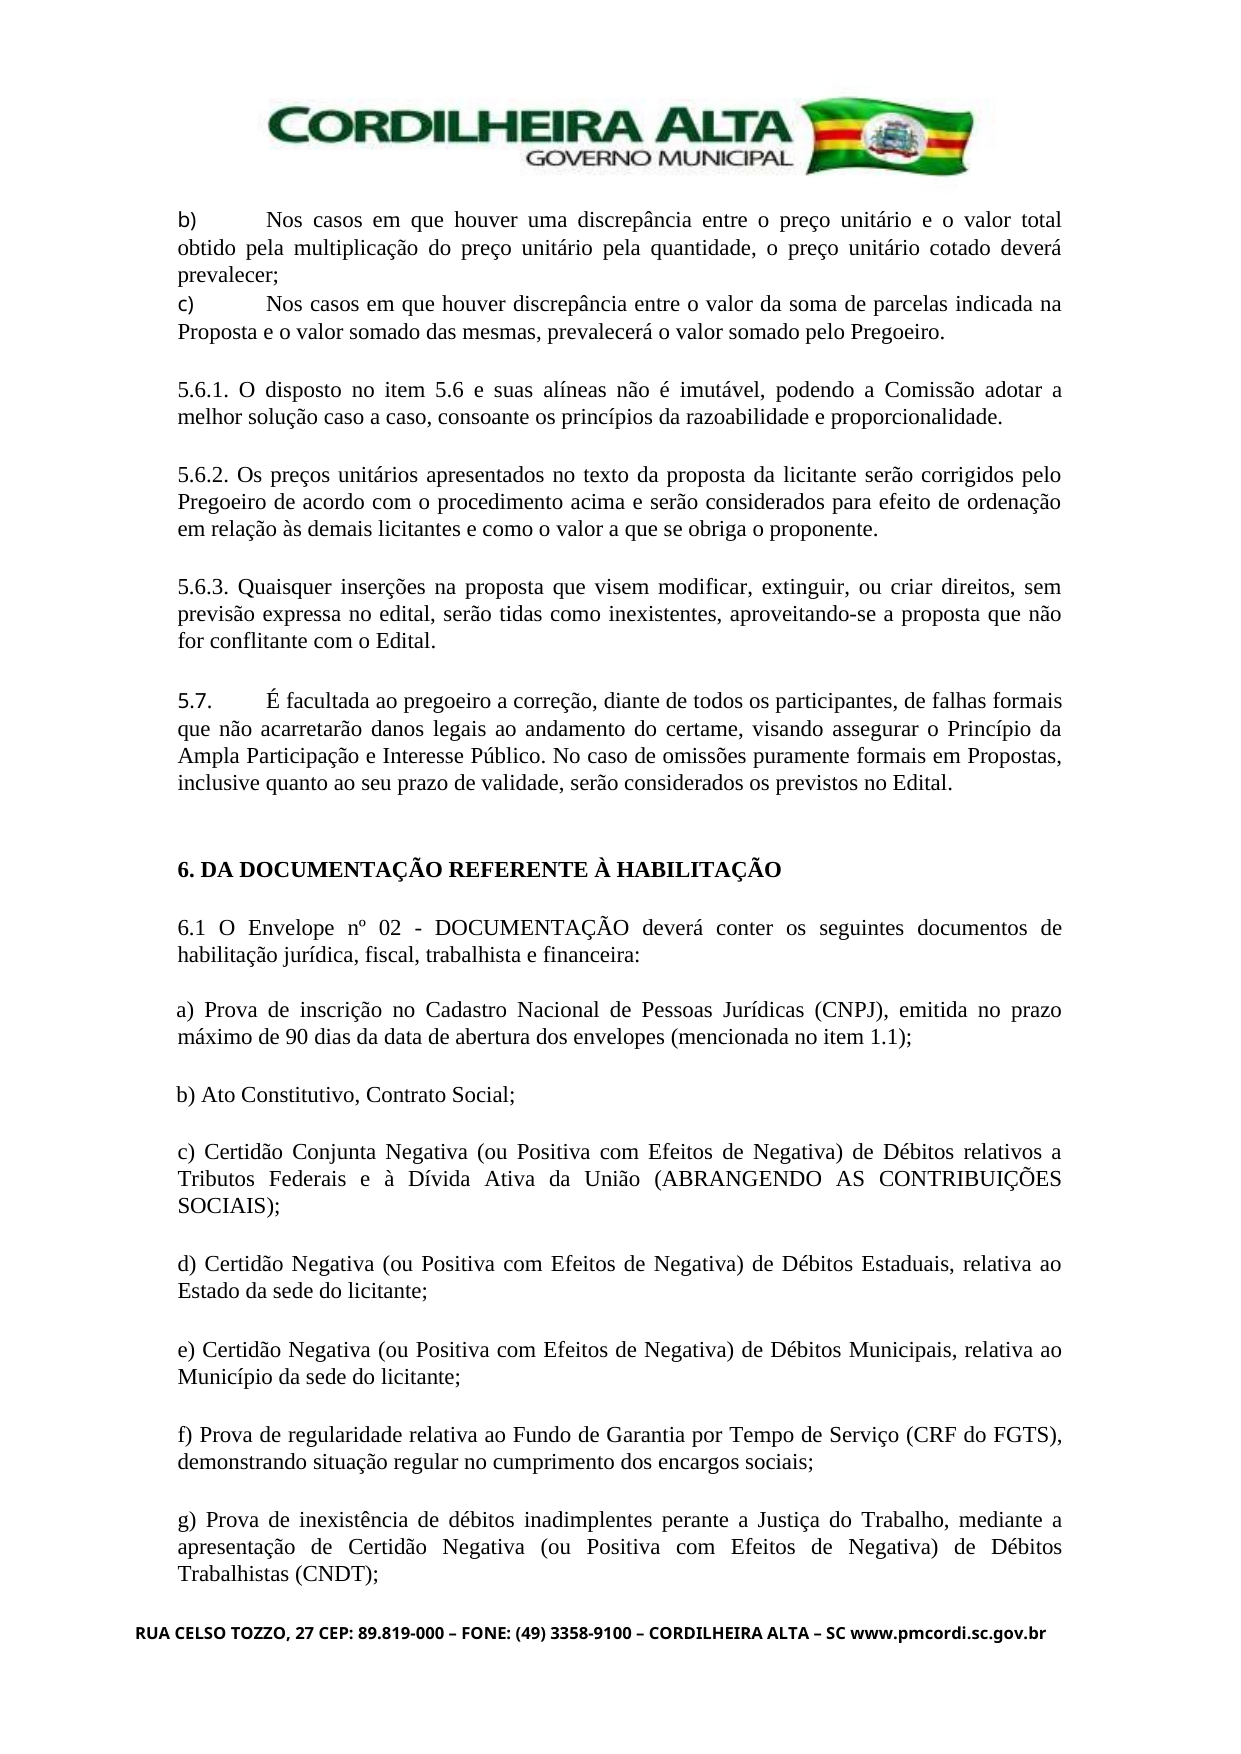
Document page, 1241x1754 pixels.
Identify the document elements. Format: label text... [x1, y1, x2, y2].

text a) Prova de inscrição no Cadastro Nacional de Pessoas Jurídicas (CNPJ), emitida no prazo máximo de 90 dias da data de abertura dos envelopes (mencionada no item 1.1); [176, 996, 1063, 1049]
list Nos casos em que houver discrepância entre o valor da soma de parcelas indicada na Proposta e o valor somado das mesmas, prevalecerá o valor somado pelo Pregoeiro. [177, 289, 1063, 344]
list Nos casos em que houver uma discrepância entre o preço unitário e o valor total obtido pela multiplicação do preço unitário pela quantidade, o preço unitário cotado deverá prevalecer; [177, 205, 1063, 287]
text e) Certidão Negativa (ou Positiva com Efeitos de Negativa) de Débitos Municipais, relativa ao Município da sede do licitante; [177, 1336, 1063, 1389]
text c) Certidão Conjunta Negativa (ou Positiva com Efeitos de Negativa) de Débitos relativos a Tributos Federais e à Dívida Ativa da União (ABRANGENDO AS CONTRIBUIÇÕES SOCIAIS); [177, 1138, 1063, 1219]
text g) Prova de inexistência de débitos inadimplentes perante a Justiça do Trabalho, mediante a apresentação de Certidão Negativa (ou Positiva com Efeitos de Negativa) de Débitos Trabalhistas (CNDT); [177, 1506, 1063, 1587]
picture [245, 73, 997, 201]
text b) Ato Constitutivo, Contrato Social; [176, 1081, 1063, 1107]
subtitle 6. DA DOCUMENTAÇÃO REFERENTE À HABILITAÇÃO [163, 856, 1063, 882]
list É facultada ao pregoeiro a correção, diante de todos os participantes, de falhas formais que não acarretarão danos legais ao andamento do certame, visando assegurar o Princípio da Ampla Participação e Interesse Público. No caso de omissões puramente formais em Propostas, inclusive quanto ao seu prazo de validade, serão considerados os previstos no Edital. [177, 686, 1064, 795]
text 5.6.1. O disposto no item 5.6 e suas alíneas não é imutável, podendo a Comissão adotar a melhor solução caso a caso, consoante os princípios da razoabilidade e proporcionalidade. [177, 376, 1063, 429]
text 5.6.3. Quaisquer inserções na proposta que visem modificar, extinguir, ou criar direitos, sem previsão expressa no edital, serão tidas como inexistentes, aproveitando-se a proposta que não for conflitante com o Edital. [177, 573, 1063, 654]
text 5.6.2. Os preços unitários apresentados no texto da proposta da licitante serão corrigidos pelo Pregoeiro de acordo com o procedimento acima e serão considerados para efeito de ordenação em relação às demais licitantes e como o valor a que se obriga o proponente. [177, 461, 1063, 542]
text d) Certidão Negativa (ou Positiva com Efeitos de Negativa) de Débitos Estaduais, relativa ao Estado da sede do licitante; [177, 1251, 1063, 1304]
text 6.1 O Envelope nº 02 - DOCUMENTAÇÃO deverá conter os seguintes documentos de habilitação jurídica, fiscal, trabalhista e financeira: [177, 914, 1063, 967]
text f) Prova de regularidade relativa ao Fundo de Garantia por Tempo de Serviço (CRF do FGTS), demonstrando situação regular no cumprimento dos encargos sociais; [177, 1421, 1063, 1474]
